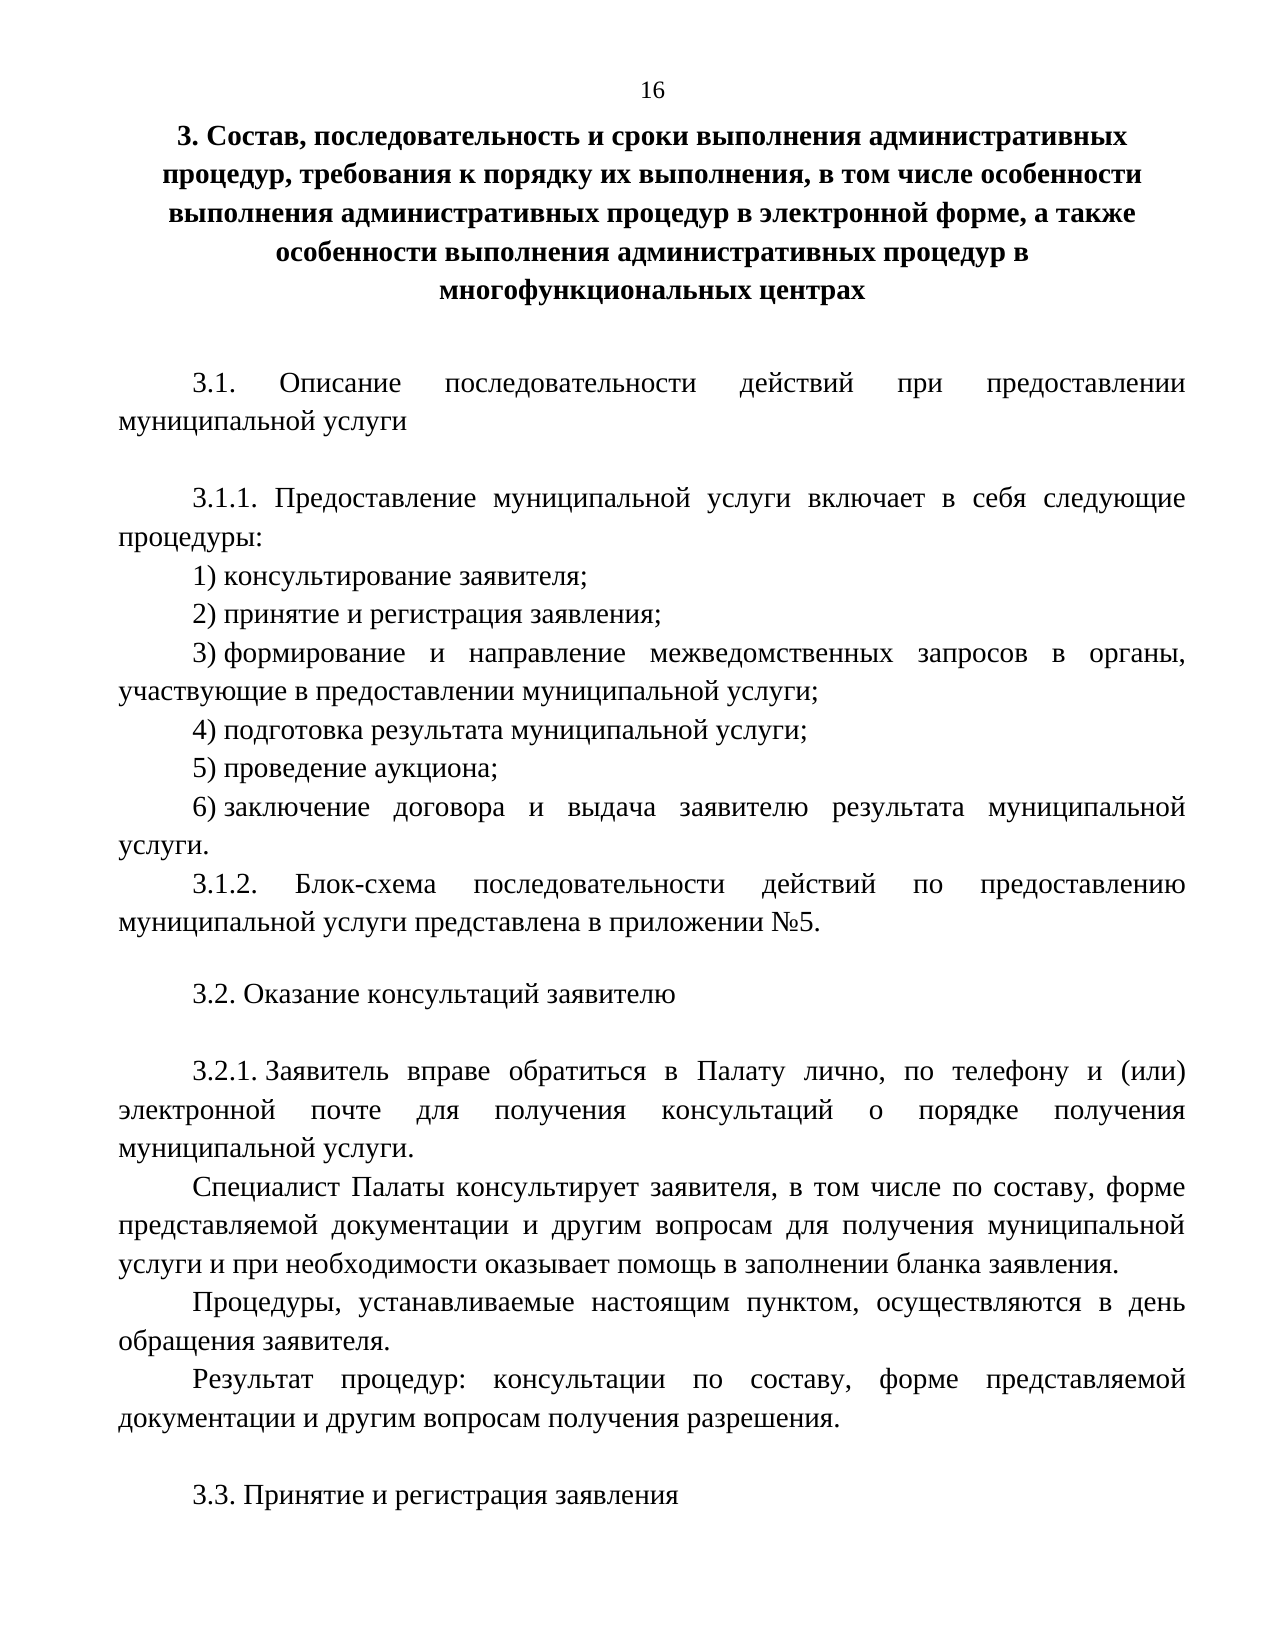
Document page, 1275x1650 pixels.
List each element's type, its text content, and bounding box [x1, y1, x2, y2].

text Специалист Палаты консультирует заявителя, в том числе по составу, форме представляемой документации и другим вопросам для получения муниципальной услуги и при необходимости оказывает помощь в заполнении бланка заявления. [118, 1169, 1186, 1279]
text 1) консультирование заявителя; [118, 558, 1186, 591]
text 4) подготовка результата муниципальной услуги; [118, 712, 1186, 745]
text 6) заключение договора и выдача заявителю результата муниципальной услуги. [118, 789, 1186, 861]
text 3.1.2. Блок-схема последовательности действий по предоставлению муниципальной услуги представлена в приложении №5. [118, 866, 1186, 938]
text 2) принятие и регистрация заявления; [118, 596, 1186, 630]
text 5) проведение аукциона; [118, 750, 1186, 784]
text 3.1. Описание последовательности действий при предоставлении муниципальной услуги [118, 365, 1186, 437]
text 3.1.1. Предоставление муниципальной услуги включает в себя следующие процедуры: [118, 481, 1186, 553]
text 3. Cостав, последовательность и сроки выполнения административных процедур, требования к порядку их выполнения, в том числе особенности выполнения административных процедур в электронной форме, а также особенности выполнения административных процедур в многофункциональных центрах [118, 118, 1186, 306]
text Результат процедур: консультации по составу, форме представляемой документации и другим вопросам получения разрешения. [118, 1362, 1186, 1434]
text 3) формирование и направление межведомственных запросов в органы, участвующие в предоставлении муниципальной услуги; [118, 635, 1186, 707]
text 3.3. Принятие и регистрация заявления [118, 1477, 1186, 1511]
text 3.2.1. Заявитель вправе обратиться в Палату лично, по телефону и (или) электронной почте для получения консультаций о порядке получения муниципальной услуги. [118, 1053, 1186, 1164]
text 3.2. Оказание консультаций заявителю [118, 976, 1186, 1010]
text Процедуры, устанавливаемые настоящим пунктом, осуществляются в день обращения заявителя. [118, 1284, 1186, 1357]
